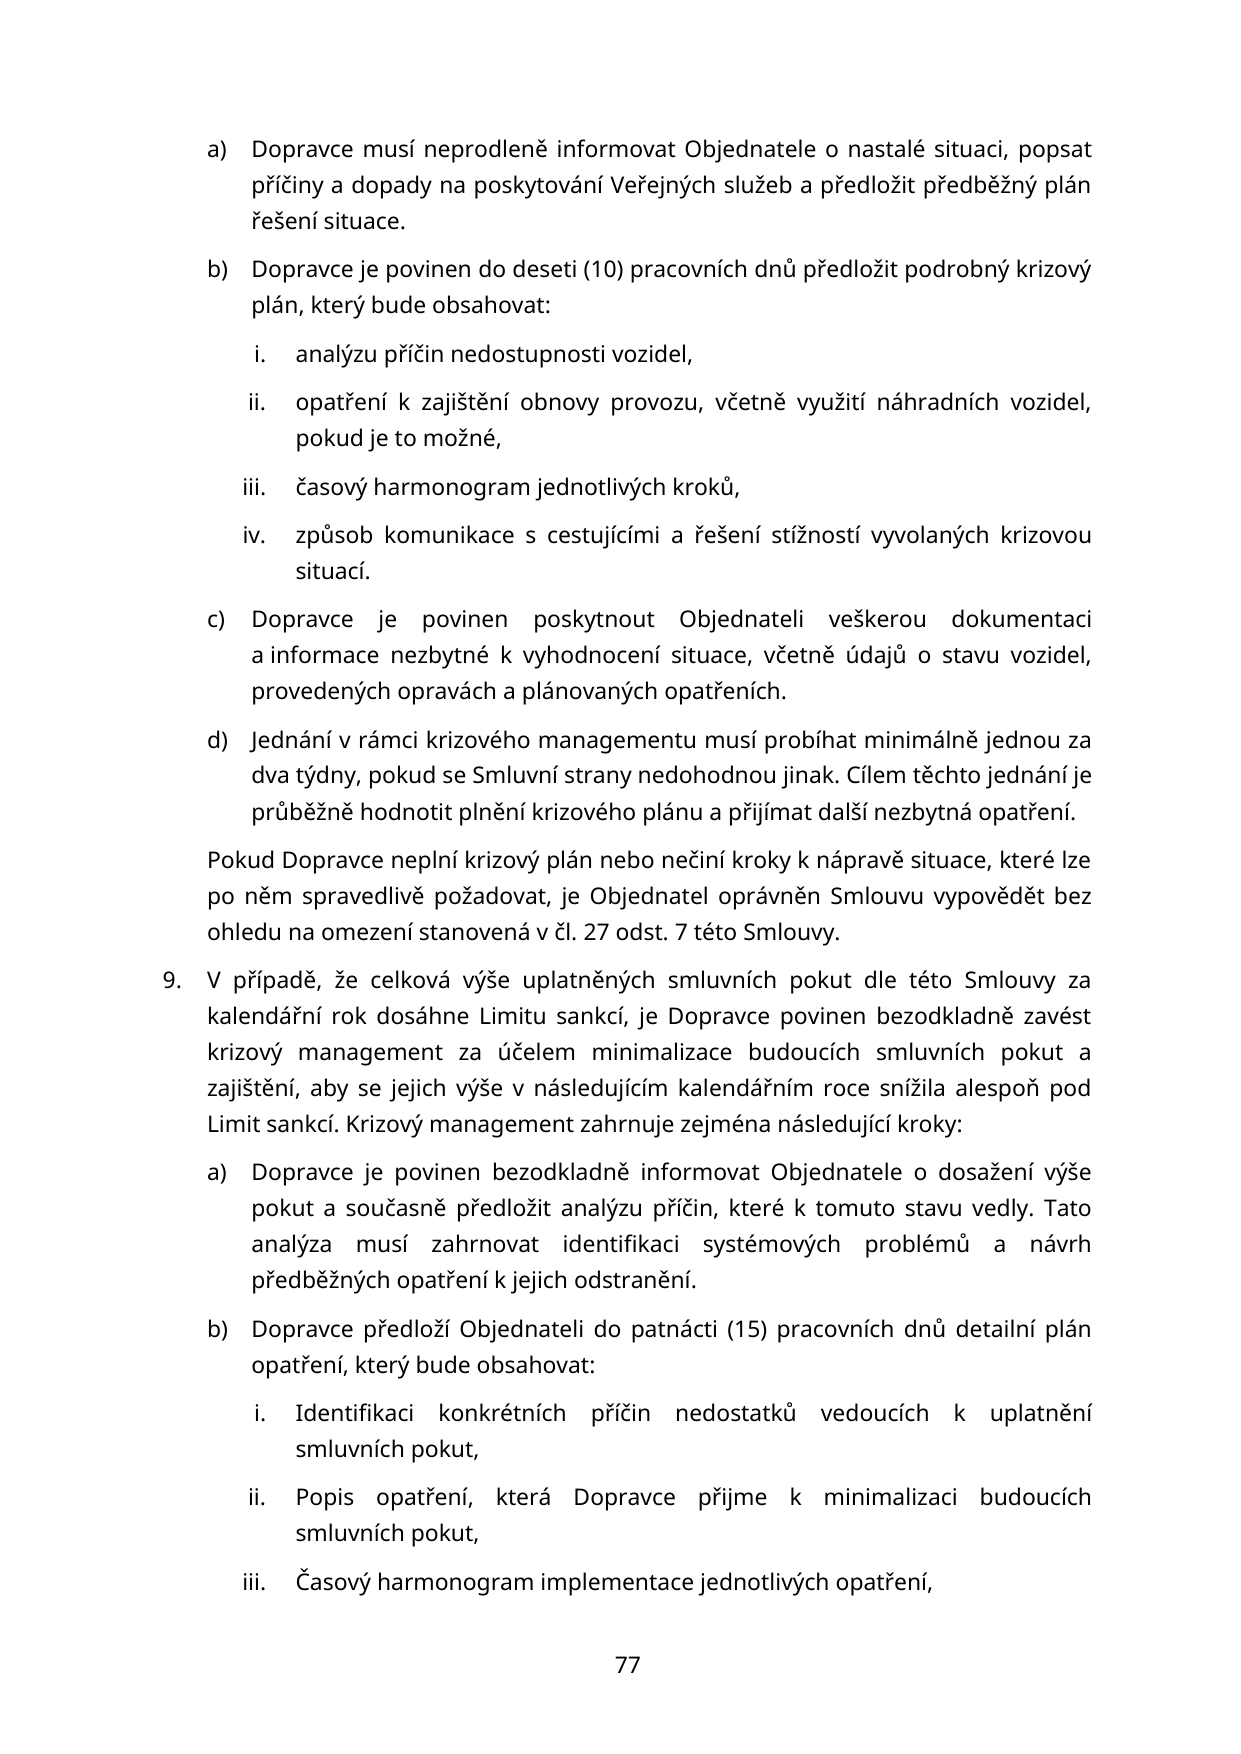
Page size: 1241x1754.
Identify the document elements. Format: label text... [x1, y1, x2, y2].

list Jednání v rámci krizového managementu musí probíhat minimálně jednou za dva týdny, pokud se Smluvní strany nedohodnou jinak. Cílem těchto jednání je průběžně hodnotit plnění krizového plánu a přijímat další nezbytná opatření. [207, 723, 1093, 827]
list Popis opatření, která Dopravce přijme k minimalizaci budoucích smluvních pokut, [266, 1481, 1093, 1548]
list Dopravce je povinen bezodkladně informovat Objednatele o dosažení výše pokut a současně předložit analýzu příčin, které k tomuto stavu vedly. Tato analýza musí zahrnovat identifikaci systémových problémů a návrh předběžných opatření k jejich odstranění. [207, 1156, 1093, 1295]
list Dopravce předloží Objednateli do patnácti (15) pracovních dnů detailní plán opatření, který bude obsahovat: [207, 1313, 1093, 1380]
list časový harmonogram jednotlivých kroků, [266, 470, 1093, 502]
list Dopravce je povinen do deseti (10) pracovních dnů předložit podrobný krizový plán, který bude obsahovat: [207, 253, 1093, 320]
list analýzu příčin nedostupnosti vozidel, [266, 338, 1093, 369]
list Dopravce je povinen poskytnout Objednateli veškerou dokumentaci a informace nezbytné k vyhodnocení situace, včetně údajů o stavu vozidel, provedených opravách a plánovaných opatřeních. [207, 603, 1093, 706]
list opatření k zajištění obnovy provozu, včetně využití náhradních vozidel, pokud je to možné, [266, 386, 1093, 453]
list způsob komunikace s cestujícími a řešení stížností vyvolaných krizovou situací. [266, 519, 1093, 586]
list Pokud Dopravce neplní krizový plán nebo nečiní kroky k nápravě situace, které lze po něm spravedlivě požadovat, je Objednatel oprávněn Smlouvu vypovědět bez ohledu na omezení stanovená v čl. 27 odst. 7 této Smlouvy. [207, 844, 1093, 947]
list V případě, že celková výše uplatněných smluvních pokut dle této Smlouvy za kalendářní rok dosáhne Limitu sankcí, je Dopravce povinen bezodkladně zavést krizový management za účelem minimalizace budoucích smluvních pokut a zajištění, aby se jejich výše v následujícím kalendářním roce snížila alespoň pod Limit sankcí. Krizový management zahrnuje zejména následující kroky: [162, 964, 1093, 1139]
list Identifikaci konkrétních příčin nedostatků vedoucích k uplatnění smluvních pokut, [266, 1397, 1093, 1464]
list Dopravce musí neprodleně informovat Objednatele o nastalé situaci, popsat příčiny a dopady na poskytování Veřejných služeb a předložit předběžný plán řešení situace. [207, 133, 1093, 236]
list Časový harmonogram implementace jednotlivých opatření, [266, 1566, 1093, 1597]
